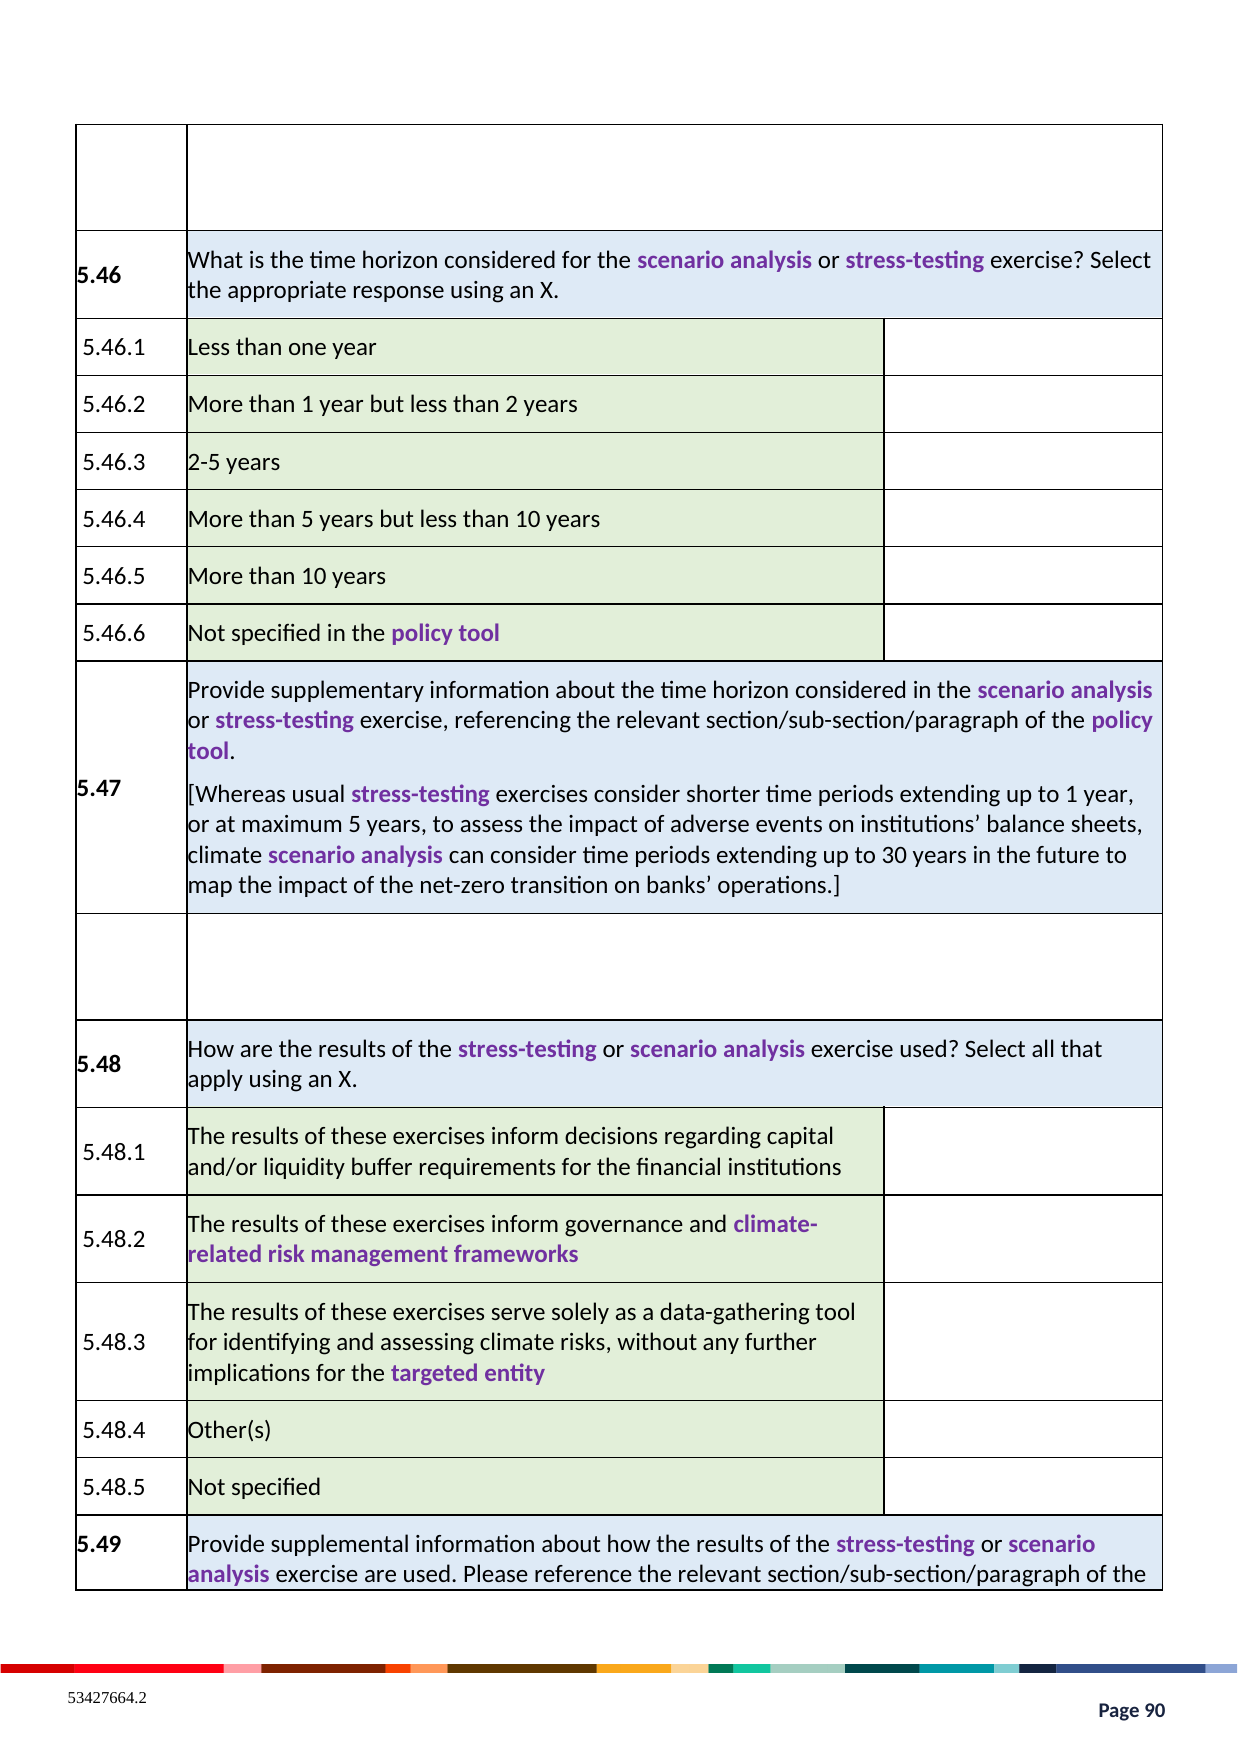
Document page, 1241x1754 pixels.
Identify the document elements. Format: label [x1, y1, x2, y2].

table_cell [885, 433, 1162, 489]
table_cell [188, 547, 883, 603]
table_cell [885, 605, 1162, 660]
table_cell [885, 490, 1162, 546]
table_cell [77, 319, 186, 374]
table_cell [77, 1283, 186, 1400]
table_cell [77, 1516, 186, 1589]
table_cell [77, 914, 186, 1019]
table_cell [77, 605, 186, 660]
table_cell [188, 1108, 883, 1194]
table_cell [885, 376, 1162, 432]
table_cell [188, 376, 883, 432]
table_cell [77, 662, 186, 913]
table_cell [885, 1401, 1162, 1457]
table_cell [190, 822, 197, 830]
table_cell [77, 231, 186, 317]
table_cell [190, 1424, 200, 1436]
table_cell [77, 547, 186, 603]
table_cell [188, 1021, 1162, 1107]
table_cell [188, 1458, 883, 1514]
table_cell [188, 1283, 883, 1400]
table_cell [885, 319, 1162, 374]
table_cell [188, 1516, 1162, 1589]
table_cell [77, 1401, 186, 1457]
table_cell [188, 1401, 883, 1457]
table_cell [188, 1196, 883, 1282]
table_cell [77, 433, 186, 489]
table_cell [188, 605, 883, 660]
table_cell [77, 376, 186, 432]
picture [0, 1664, 1236, 1673]
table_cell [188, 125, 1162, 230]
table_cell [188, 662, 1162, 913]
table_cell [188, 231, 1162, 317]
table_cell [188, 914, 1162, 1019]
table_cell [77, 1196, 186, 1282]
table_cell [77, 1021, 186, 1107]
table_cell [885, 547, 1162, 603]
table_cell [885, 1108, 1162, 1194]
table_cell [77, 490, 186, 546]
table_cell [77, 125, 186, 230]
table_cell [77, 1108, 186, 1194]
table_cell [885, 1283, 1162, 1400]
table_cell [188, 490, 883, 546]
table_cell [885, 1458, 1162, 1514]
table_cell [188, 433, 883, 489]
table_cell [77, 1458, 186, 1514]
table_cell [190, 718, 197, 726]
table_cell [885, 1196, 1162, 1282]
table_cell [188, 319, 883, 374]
